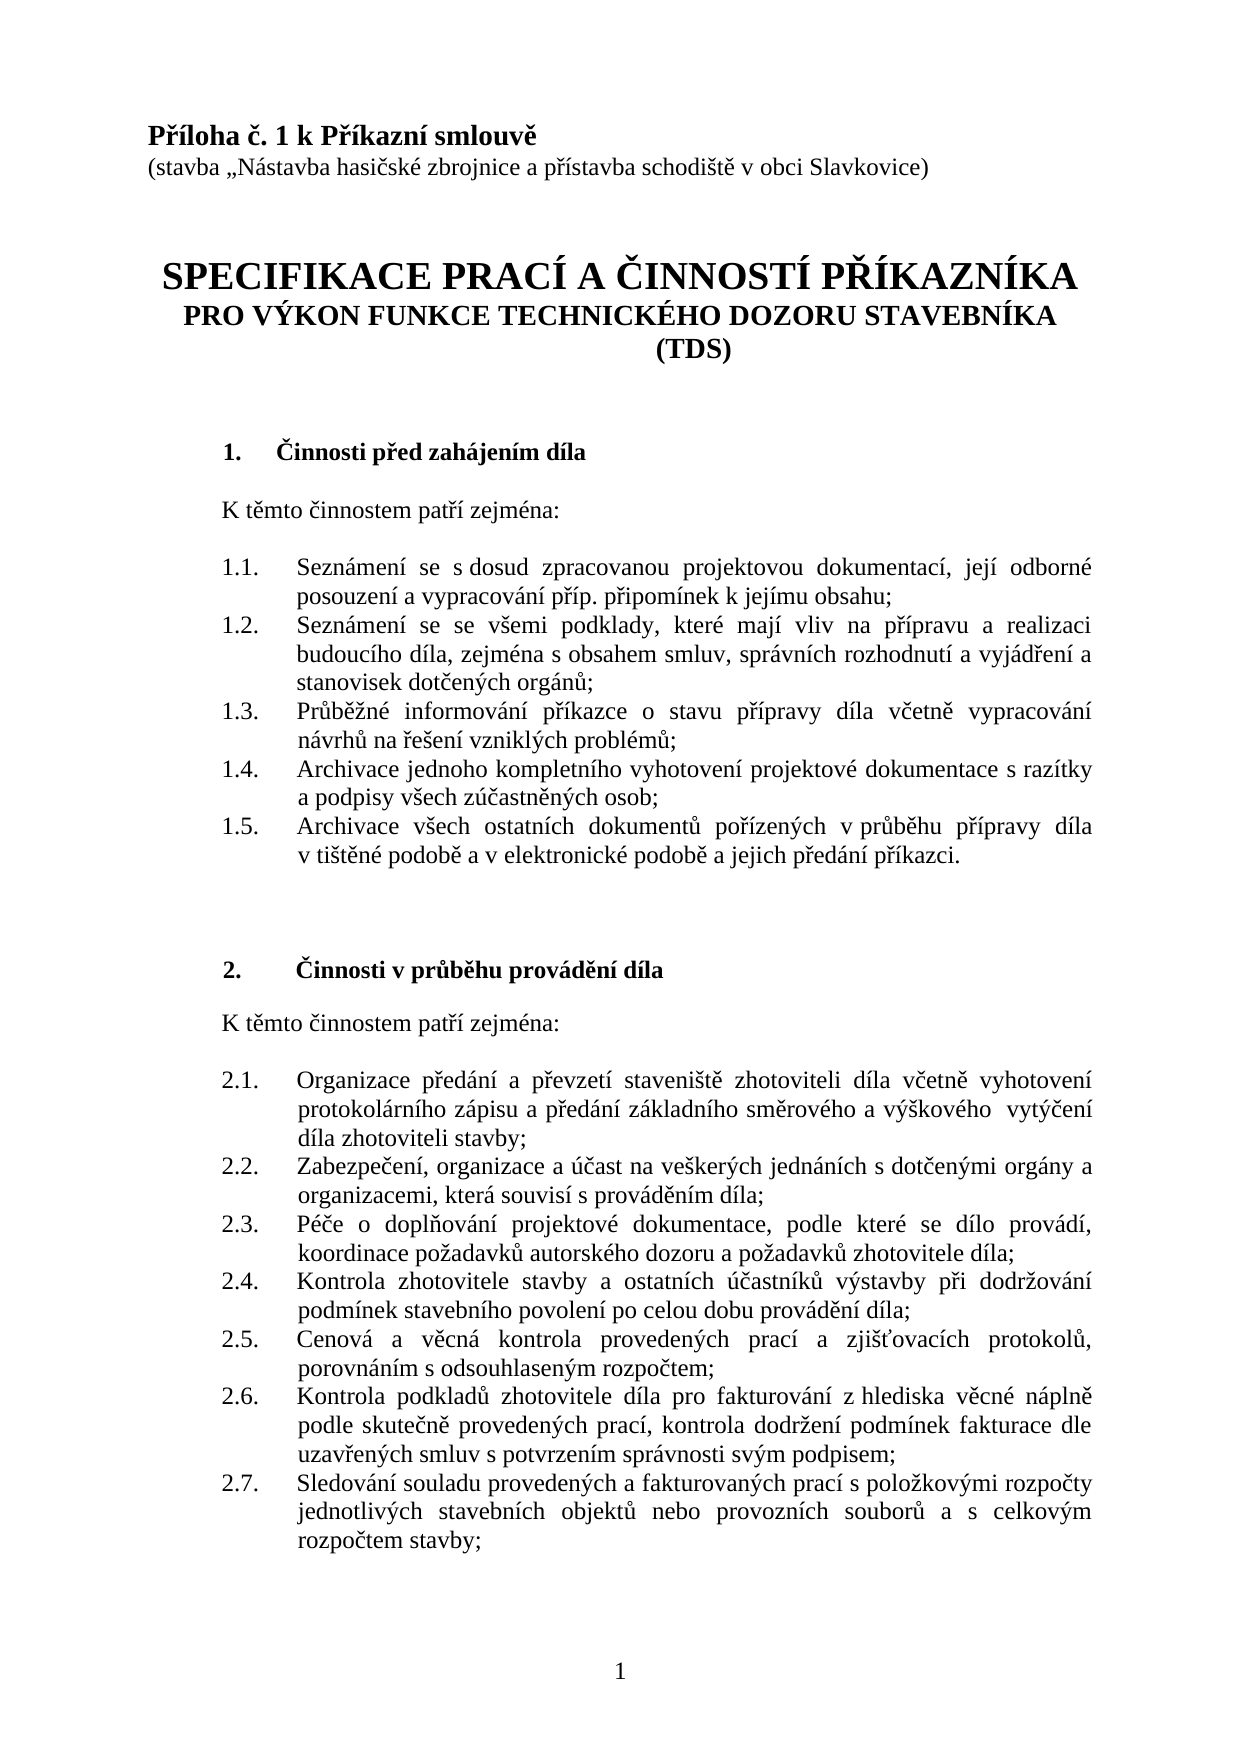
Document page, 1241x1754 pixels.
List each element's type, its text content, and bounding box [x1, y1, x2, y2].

list Kontrola zhotovitele stavby a ostatních účastníků výstavby při dodržování podmínek stavebního povolení po celou dobu provádění díla; [221, 1266, 1092, 1324]
text K těmto činnostem patří zejména: [148, 1008, 1092, 1036]
list Zabezpečení, organizace a účast na veškerých jednáních s dotčenými orgány a organizacemi, která souvisí s prováděním díla; [221, 1151, 1092, 1209]
list Kontrola podkladů zhotovitele díla pro fakturování z hlediska věcné náplně podle skutečně provedených prací, kontrola dodržení podmínek fakturace dle uzavřených smluv s potvrzením správnosti svým podpisem; [221, 1381, 1092, 1468]
text K těmto činnostem patří zejména: [148, 495, 1092, 524]
list Průběžné informování příkazce o stavu přípravy díla včetně vypracování návrhů na řešení vzniklých problémů; [221, 696, 1092, 754]
list Sledování souladu provedených a fakturovaných prací s položkovými rozpočty jednotlivých stavebních objektů nebo provozních souborů a s celkovým rozpočtem stavby; [221, 1468, 1092, 1554]
subtitle SPECIFIKACE PRACÍ A ČINNOSTÍ PŘÍKAZNÍKA [148, 253, 1092, 298]
list Organizace předání a převzetí staveniště zhotoviteli díla včetně vyhotovení protokolárního zápisu a předání základního směrového a výškového vytýčení díla zhotoviteli stavby; [221, 1065, 1092, 1151]
subtitle Činnosti v průběhu provádění díla [223, 955, 1092, 984]
subtitle PRO VÝKON FUNKCE TECHNICKÉHO DOZORU STAVEBNÍKA (TDS) [148, 298, 1092, 365]
subtitle Příloha č. 1 k Příkazní smlouvě [148, 118, 1092, 152]
list Seznámení se s dosud zpracovanou projektovou dokumentací, její odborné posouzení a vypracování příp. připomínek k jejímu obsahu; [221, 552, 1092, 610]
list Archivace jednoho kompletního vyhotovení projektové dokumentace s razítky a podpisy všech zúčastněných osob; [221, 754, 1092, 811]
list Archivace všech ostatních dokumentů pořízených v průběhu přípravy díla v tištěné podobě a v elektronické podobě a jejich předání příkazci. [221, 811, 1092, 869]
subtitle Činnosti před zahájením díla [223, 437, 1092, 466]
list Cenová a věcná kontrola provedených prací a zjišťovacích protokolů, porovnáním s odsouhlaseným rozpočtem; [221, 1324, 1092, 1381]
list Péče o doplňování projektové dokumentace, podle které se dílo provádí, koordinace požadavků autorského dozoru a požadavků zhotovitele díla; [221, 1209, 1092, 1266]
subtitle (stavba „Nástavba hasičské zbrojnice a přístavba schodiště v obci Slavkovice) [148, 152, 1092, 180]
list Seznámení se se všemi podklady, které mají vliv na přípravu a realizaci budoucího díla, zejména s obsahem smluv, správních rozhodnutí a vyjádření a stanovisek dotčených orgánů; [221, 610, 1092, 696]
